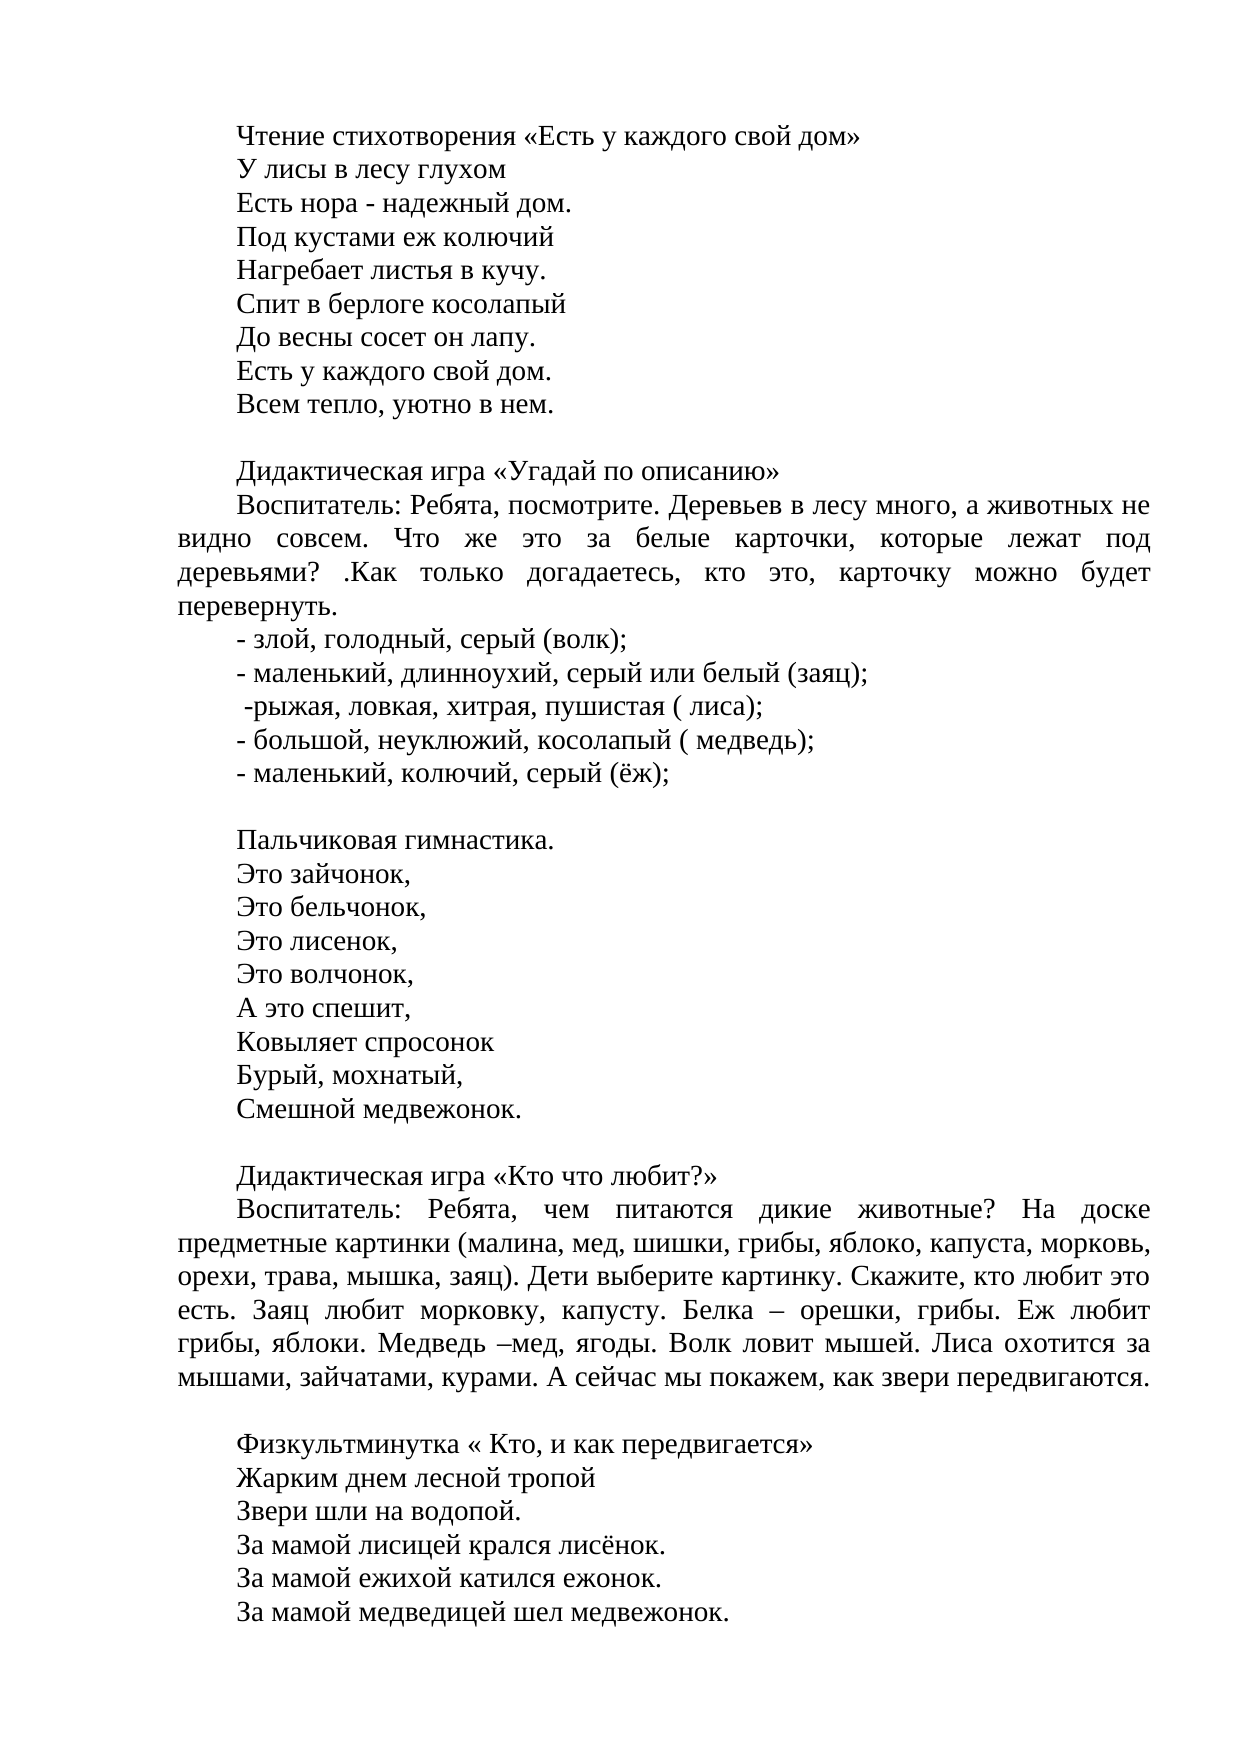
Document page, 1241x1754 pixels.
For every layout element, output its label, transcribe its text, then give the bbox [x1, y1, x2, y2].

text Дидактическая игра «Угадай по описанию» [177, 453, 1152, 487]
text За мамой ежихой катился ежонок. [177, 1560, 1152, 1594]
text Звери шли на водопой. [177, 1493, 1152, 1527]
text Жарким днем лесной тропой [177, 1460, 1152, 1493]
text Нагребает листья в кучу. [177, 252, 1152, 286]
text Физкультминутка « Кто, и как передвигается» [177, 1426, 1152, 1460]
text Это зайчонок, [177, 856, 1152, 889]
text Бурый, мохнатый, [177, 1057, 1152, 1091]
text Воспитатель: Ребята, чем питаются дикие животные? На доске предметные картинки (малина, мед, шишки, грибы, яблоко, капуста, морковь, орехи, трава, мышка, заяц). Дети выберите картинку. Скажите, кто любит это есть. Заяц любит морковку, капусту. Белка – орешки, грибы. Еж любит грибы, яблоки. Медведь –мед, ягоды. Волк ловит мышей. Лиса охотится за мышами, зайчатами, курами. А сейчас мы покажем, как звери передвигаются. [177, 1191, 1152, 1393]
text Дидактическая игра «Кто что любит?» [177, 1158, 1152, 1191]
text Чтение стихотворения «Есть у каждого свой дом» [177, 118, 1152, 152]
text Смешной медвежонок. [177, 1091, 1152, 1124]
text За мамой лисицей крался лисёнок. [177, 1527, 1152, 1560]
text - маленький, длинноухий, серый или белый (заяц); [177, 655, 1152, 688]
text У лисы в лесу глухом [177, 152, 1152, 185]
text - злой, голодный, серый (волк); [177, 621, 1152, 655]
text - большой, неуклюжий, косолапый ( медведь); [177, 722, 1152, 755]
text Воспитатель: Ребята, посмотрите. Деревьев в лесу много, а животных не видно совсем. Что же это за белые карточки, которые лежат под деревьями? .Как только догадаетесь, кто это, карточку можно будет перевернуть. [177, 487, 1152, 621]
text Ковыляет спросонок [177, 1024, 1152, 1057]
text Есть нора - надежный дом. [177, 185, 1152, 219]
text За мамой медведицей шел медвежонок. [177, 1594, 1152, 1627]
text До весны сосет он лапу. [177, 319, 1152, 353]
text Есть у каждого свой дом. [177, 353, 1152, 386]
text Это волчонок, [177, 957, 1152, 990]
text Это лисенок, [177, 923, 1152, 957]
text А это спешит, [177, 990, 1152, 1024]
text Всем тепло, уютно в нем. [177, 386, 1152, 420]
text Это бельчонок, [177, 889, 1152, 923]
text - маленький, колючий, серый (ёж); [177, 755, 1152, 789]
text Спит в берлоге косолапый [177, 286, 1152, 319]
text Под кустами еж колючий [177, 219, 1152, 252]
text -рыжая, ловкая, хитрая, пушистая ( лиса); [177, 688, 1152, 722]
text Пальчиковая гимнастика. [177, 822, 1152, 856]
